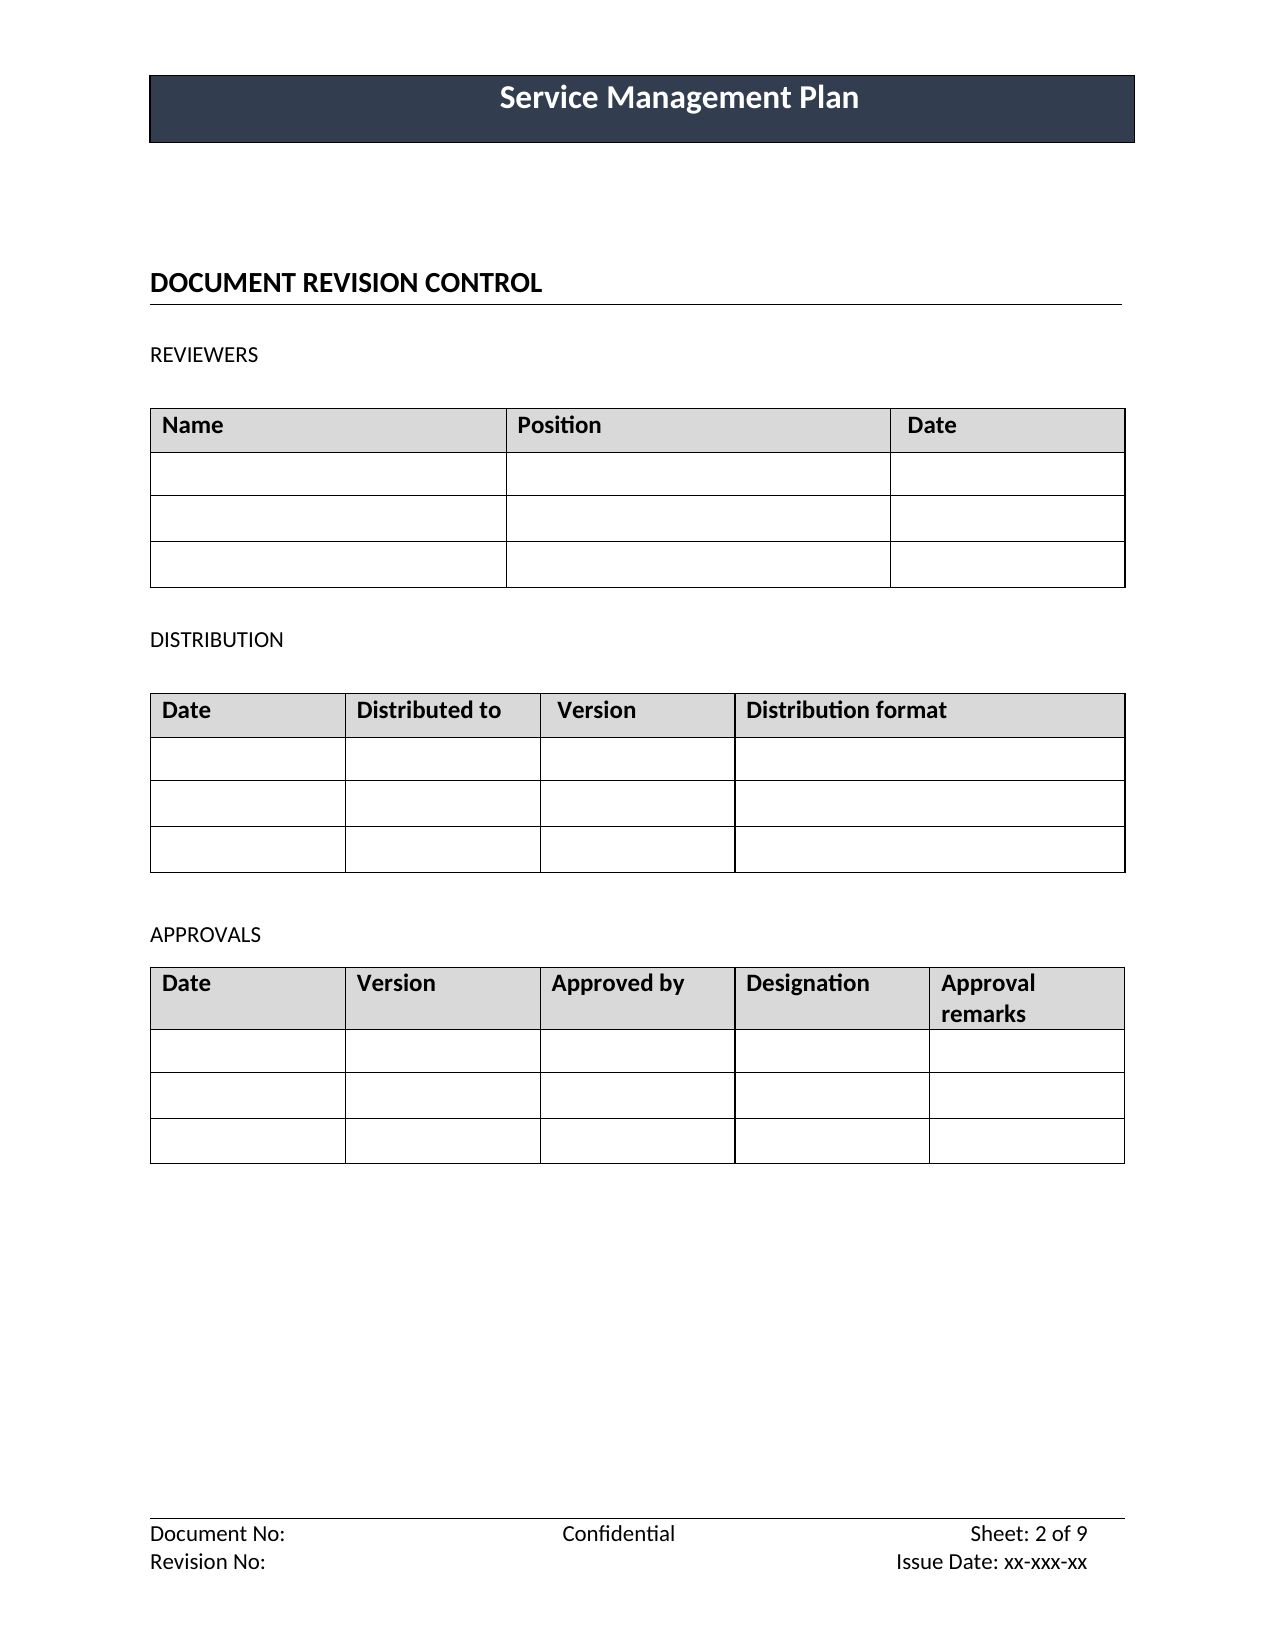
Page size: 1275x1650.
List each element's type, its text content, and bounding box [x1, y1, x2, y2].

table_cell [736, 1119, 929, 1163]
table_cell [891, 542, 1124, 587]
text APPROVALS [150, 920, 1125, 948]
table_cell [541, 1119, 734, 1163]
table_cell [541, 827, 734, 872]
table_cell [151, 827, 345, 872]
table_cell [346, 781, 540, 826]
table_header Distributed to [346, 694, 540, 737]
table_cell [151, 781, 345, 826]
table_cell [151, 496, 506, 541]
table_cell [151, 738, 345, 780]
table_cell [891, 496, 1124, 541]
table_cell [736, 1073, 929, 1117]
table_cell [346, 827, 540, 872]
table_cell [346, 1073, 540, 1117]
table_header Distribution format [736, 694, 1124, 737]
table_header Date [151, 694, 345, 737]
table_cell [151, 1073, 345, 1117]
table_cell [736, 781, 1124, 826]
table_header Version [541, 694, 734, 737]
table_cell [891, 453, 1124, 495]
table_header Position [507, 409, 890, 452]
table_cell [151, 542, 506, 587]
table_header Approved by [541, 968, 734, 1029]
table_header Date [151, 968, 345, 1029]
table_cell [736, 1030, 929, 1072]
text DOCUMENT REVISION CONTROL [150, 264, 1125, 300]
table_header Designation [736, 968, 929, 1029]
table_cell [541, 1030, 734, 1072]
table_cell [346, 738, 540, 780]
table_cell [151, 453, 506, 495]
table_cell [541, 738, 734, 780]
table_cell [736, 827, 1124, 872]
table_cell [541, 781, 734, 826]
table_header Name [151, 409, 506, 452]
table_cell [151, 1119, 345, 1163]
text REVIEWERS [150, 341, 1125, 368]
table_cell [507, 496, 890, 541]
table_cell [736, 738, 1124, 780]
table_cell [346, 1030, 540, 1072]
table_cell [507, 542, 890, 587]
table_header Version [346, 968, 540, 1029]
table_header Approval remarks [930, 968, 1124, 1029]
table_cell [930, 1030, 1124, 1072]
table_cell [930, 1073, 1124, 1117]
table_cell [930, 1119, 1124, 1163]
table_header Date [891, 409, 1124, 452]
table_cell [346, 1119, 540, 1163]
table_cell [151, 1030, 345, 1072]
table_cell [507, 453, 890, 495]
table_cell [541, 1073, 734, 1117]
text DISTRIBUTION [150, 625, 1125, 653]
